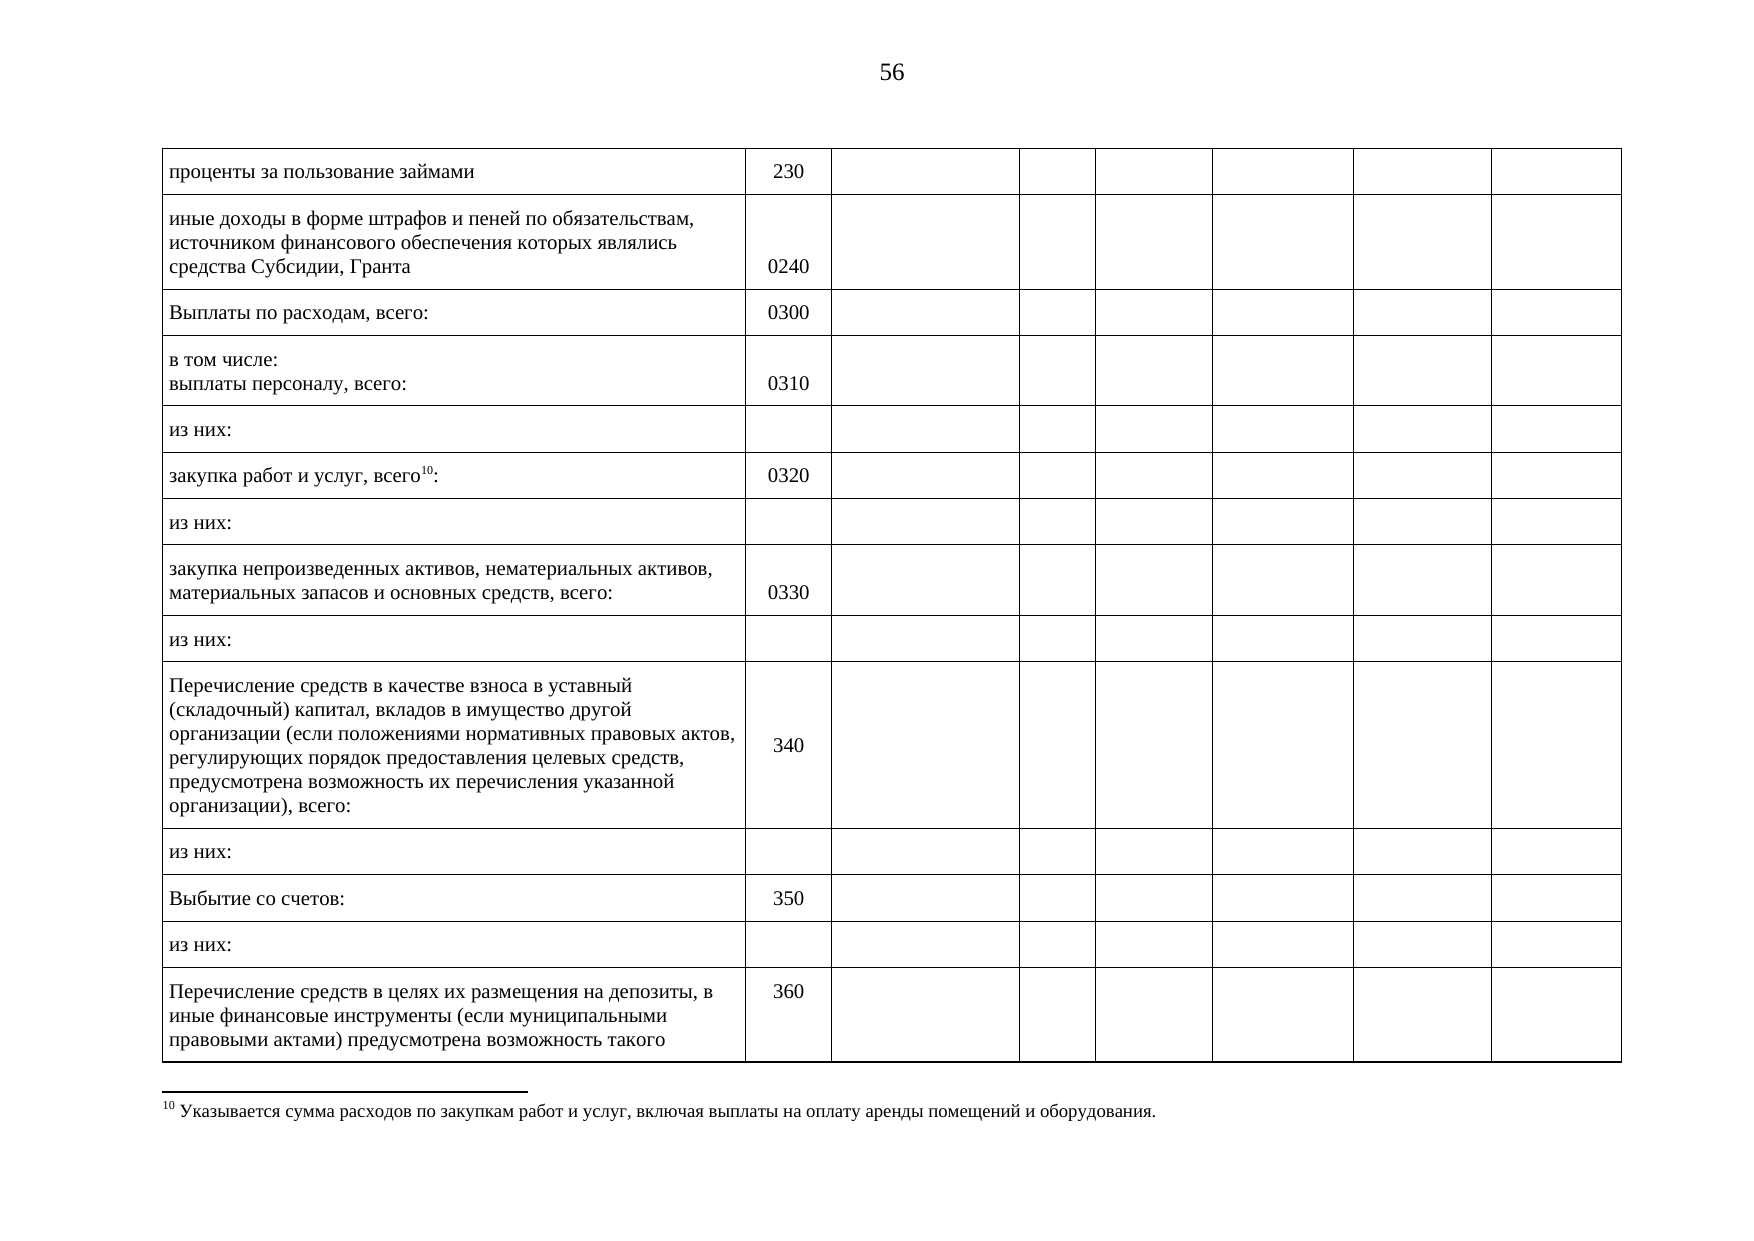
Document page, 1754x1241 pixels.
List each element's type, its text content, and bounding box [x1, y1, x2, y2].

table_cell [1096, 545, 1212, 615]
table_cell [1492, 336, 1621, 405]
table_cell 340 [746, 662, 831, 828]
table_cell иные доходы в форме штрафов и пеней по обязательствам, источником финансового обеспечения которых являлись средства Субсидии, Гранта [163, 195, 745, 288]
table_cell [746, 406, 831, 452]
table_cell из них: [163, 406, 745, 452]
table_cell [1096, 149, 1212, 194]
table_cell [1096, 968, 1212, 1061]
table_cell [832, 875, 1019, 921]
table_cell [832, 829, 1019, 874]
table_cell [1354, 406, 1491, 452]
table_cell [1096, 453, 1212, 498]
table_cell из них: [163, 829, 745, 874]
table_cell [1492, 195, 1621, 288]
table_cell [1020, 922, 1095, 967]
table_cell Выбытие со счетов: [163, 875, 745, 921]
table_cell [1020, 829, 1095, 874]
table_cell [1096, 829, 1212, 874]
table_cell [832, 336, 1019, 405]
table_cell [1020, 662, 1095, 828]
table_cell [1354, 875, 1491, 921]
table_cell [1213, 662, 1353, 828]
table_cell [1213, 406, 1353, 452]
table_cell Перечисление средств в качестве взноса в уставный (складочный) капитал, вкладов в имущество другой организации (если положениями нормативных правовых актов, регулирующих порядок предоставления целевых средств, предусмотрена возможность их перечисления указанной организации), всего: [163, 662, 745, 828]
table_cell [746, 499, 831, 544]
table_cell [1492, 545, 1621, 615]
table_cell [1354, 922, 1491, 967]
table_cell [1096, 922, 1212, 967]
table_cell [1096, 406, 1212, 452]
table_cell [1096, 195, 1212, 288]
table_cell [832, 968, 1019, 1061]
table_cell [1354, 829, 1491, 874]
table_cell [1213, 290, 1353, 335]
table_cell Выплаты по расходам, всего: [163, 290, 745, 335]
table_cell [1492, 499, 1621, 544]
table_cell [832, 195, 1019, 288]
table_cell [1096, 290, 1212, 335]
table_cell [1020, 545, 1095, 615]
table_cell [832, 922, 1019, 967]
table_cell [746, 616, 831, 661]
table_cell [1492, 406, 1621, 452]
table_cell [1354, 499, 1491, 544]
table_cell 350 [746, 875, 831, 921]
table_cell [1020, 406, 1095, 452]
table_cell [1020, 290, 1095, 335]
table_cell [1492, 662, 1621, 828]
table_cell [163, 968, 745, 1061]
table_cell [832, 149, 1019, 194]
table_cell 360 [746, 968, 831, 1061]
table_cell [746, 922, 831, 967]
table_cell [1213, 875, 1353, 921]
table_cell из них: [163, 499, 745, 544]
table_cell 0300 [746, 290, 831, 335]
table_cell [832, 499, 1019, 544]
table_cell [832, 290, 1019, 335]
table_cell [1096, 875, 1212, 921]
table_cell проценты за пользование займами [163, 149, 745, 194]
table_cell [1020, 149, 1095, 194]
table_cell [1020, 968, 1095, 1061]
table_cell из них: [163, 616, 745, 661]
table_cell [1213, 499, 1353, 544]
table_cell закупка непроизведенных активов, нематериальных активов, материальных запасов и основных средств, всего: [163, 545, 745, 615]
table_cell закупка работ и услуг, всего: [163, 453, 745, 498]
table_cell [1096, 662, 1212, 828]
table_cell [1354, 195, 1491, 288]
table_cell [1492, 453, 1621, 498]
table_cell из них: [163, 922, 745, 967]
table_cell [1354, 545, 1491, 615]
table_cell [1354, 149, 1491, 194]
table_cell [1213, 616, 1353, 661]
table_cell [1213, 968, 1353, 1061]
table_cell [1492, 616, 1621, 661]
table_cell [1213, 922, 1353, 967]
table_cell [1020, 453, 1095, 498]
table_cell [1354, 453, 1491, 498]
table_cell [1096, 499, 1212, 544]
table_cell [1096, 616, 1212, 661]
table_cell [1020, 499, 1095, 544]
table_cell [1492, 968, 1621, 1061]
table_cell [832, 616, 1019, 661]
table_cell [1213, 829, 1353, 874]
table_cell [1354, 290, 1491, 335]
table_cell [1354, 336, 1491, 405]
table_cell 0310 [746, 336, 831, 405]
table_cell [1213, 195, 1353, 288]
table_cell [1492, 875, 1621, 921]
table_cell [1020, 195, 1095, 288]
table_cell [1213, 453, 1353, 498]
table_cell 230 [746, 149, 831, 194]
table_cell [1020, 616, 1095, 661]
table_cell [1213, 149, 1353, 194]
table_cell [832, 662, 1019, 828]
table_cell [832, 406, 1019, 452]
table_cell [832, 545, 1019, 615]
table_cell [1354, 616, 1491, 661]
table_cell [1354, 968, 1491, 1061]
table_cell [1492, 922, 1621, 967]
table_cell [1020, 875, 1095, 921]
table_cell 0320 [746, 453, 831, 498]
table_cell 0240 [746, 195, 831, 288]
table_cell 0330 [746, 545, 831, 615]
table_cell [1020, 336, 1095, 405]
table_cell [1213, 545, 1353, 615]
table_cell [1213, 336, 1353, 405]
table_cell в том числе: выплаты персоналу, всего: [163, 336, 745, 405]
table_cell [746, 829, 831, 874]
table_cell [1492, 829, 1621, 874]
table_cell [1354, 662, 1491, 828]
table_cell [832, 453, 1019, 498]
table_cell [1492, 149, 1621, 194]
table_cell [1492, 290, 1621, 335]
table_cell [1096, 336, 1212, 405]
